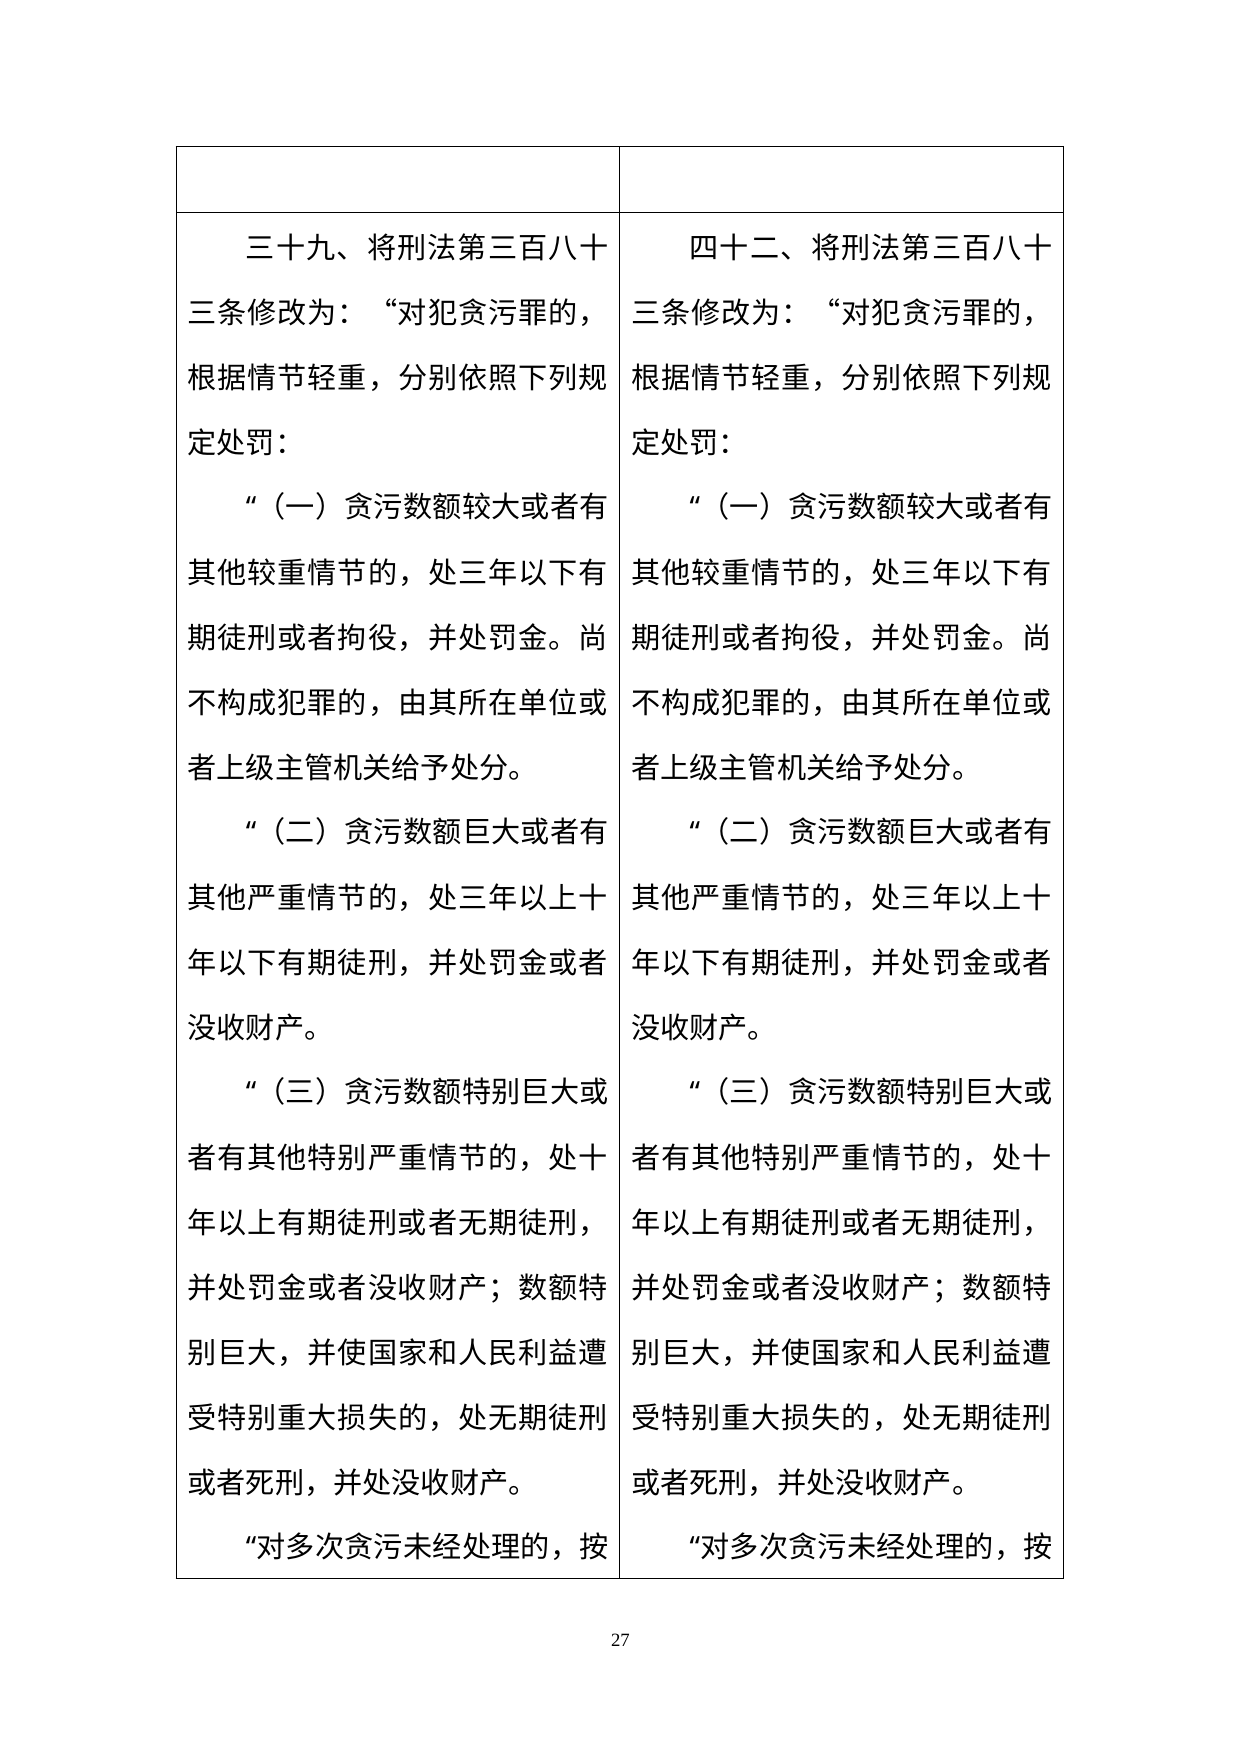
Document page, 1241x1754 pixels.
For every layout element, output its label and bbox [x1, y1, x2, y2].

table_cell [177, 343, 619, 1578]
table_cell [620, 147, 1063, 342]
table_cell [620, 343, 1063, 1578]
table_cell [177, 147, 619, 342]
